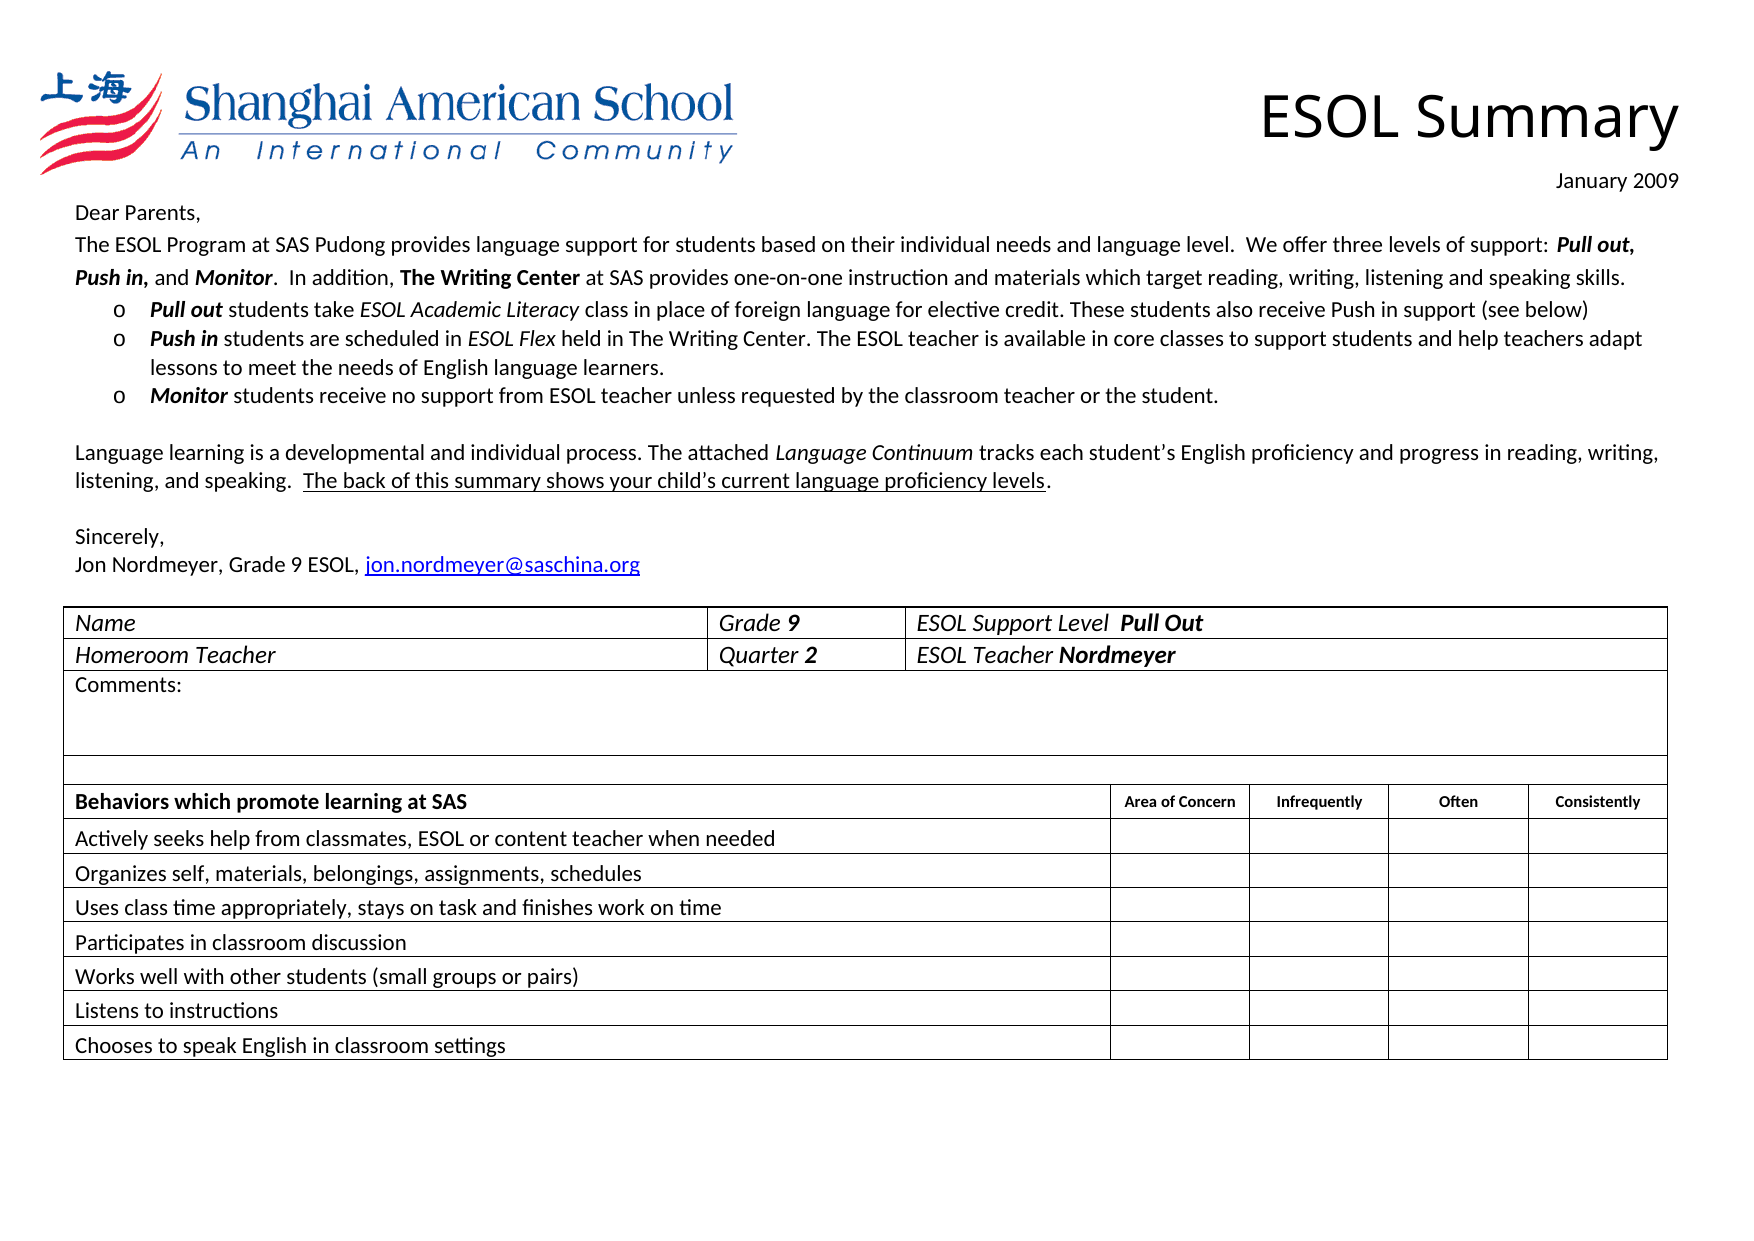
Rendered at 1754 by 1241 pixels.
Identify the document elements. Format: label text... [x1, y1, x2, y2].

table_cell [1529, 888, 1667, 921]
table_header ESOL Support Level Pull Out [906, 608, 1667, 638]
text Language learning is a developmental and individual process. The attached Language Continuum tracks each student’s English proficiency and progress in reading, writing, listening, and speaking. The back of this summary shows your child’s current language proficiency levels. [75, 438, 1679, 494]
table_cell Uses class time appropriately, stays on task and finishes work on time [64, 888, 1110, 921]
table_cell Often [1389, 785, 1528, 818]
table_cell Behaviors which promote learning at SAS [64, 785, 1110, 818]
table_cell [1111, 819, 1249, 852]
table_cell Chooses to speak English in classroom settings [64, 1026, 1110, 1059]
table_cell ESOL Teacher Nordmeyer [906, 639, 1667, 669]
table_cell [1111, 957, 1249, 990]
table_cell Listens to instructions [64, 991, 1110, 1024]
table_cell [1529, 922, 1667, 956]
table_cell Infrequently [1250, 785, 1388, 818]
list Push in students are scheduled in ESOL Flex held in The Writing Center. The ESOL teacher is available in core classes to support students and help teachers adapt lessons to meet the needs of English language learners. [112, 324, 1679, 381]
text Dear Parents, [75, 198, 1679, 226]
table_cell [1529, 1026, 1667, 1059]
table_cell [1389, 991, 1528, 1024]
table_cell Homeroom Teacher [64, 639, 707, 669]
table_cell [1111, 991, 1249, 1024]
table_cell Actively seeks help from classmates, ESOL or content teacher when needed [64, 819, 1110, 852]
table_cell [1250, 854, 1388, 887]
table_cell [1250, 1026, 1388, 1059]
table_cell [1389, 888, 1528, 921]
table_cell [64, 756, 1667, 784]
table_cell Area of Concern [1111, 785, 1249, 818]
table_cell Quarter 2 [708, 639, 905, 669]
list Monitor students receive no support from ESOL teacher unless requested by the classroom teacher or the student. [112, 381, 1679, 410]
table_cell [1250, 922, 1388, 956]
list Pull out students take ESOL Academic Literacy class in place of foreign language for elective credit. These students also receive Push in support (see below) [112, 295, 1679, 324]
table_cell [1389, 1026, 1528, 1059]
table_cell [1111, 888, 1249, 921]
table_cell [1389, 922, 1528, 956]
picture [40, 71, 738, 175]
table_cell [1529, 991, 1667, 1024]
text Sincerely, [75, 522, 1679, 550]
table_cell [1389, 957, 1528, 990]
table_cell [1111, 1026, 1249, 1059]
table_cell [1389, 819, 1528, 852]
table_cell [1111, 854, 1249, 887]
table_cell [1389, 854, 1528, 887]
table_cell Organizes self, materials, belongings, assignments, schedules [64, 854, 1110, 887]
table_cell Comments: [64, 671, 1667, 755]
table_cell [1529, 854, 1667, 887]
table_cell [1250, 991, 1388, 1024]
table_cell [1529, 819, 1667, 852]
table_cell Consistently [1529, 785, 1667, 818]
table_cell [1250, 888, 1388, 921]
table_cell [1250, 819, 1388, 852]
table_cell [1111, 922, 1249, 956]
table_cell [1250, 957, 1388, 990]
table_header Grade 9 [708, 608, 905, 638]
table_cell Works well with other students (small groups or pairs) [64, 957, 1110, 990]
table_cell Participates in classroom discussion [64, 922, 1110, 956]
text The ESOL Program at SAS Pudong provides language support for students based on their individual needs and language level. We offer three levels of support: Pull out, Push in, and Monitor. In addition, The Writing Center at SAS provides one-on-one instruction and materials which target reading, writing, listening and speaking skills. [75, 230, 1679, 291]
table_header Name [64, 608, 707, 638]
text Jon Nordmeyer, Grade 9 ESOL, jon.nordmeyer@saschina.org [75, 550, 1679, 578]
table_cell [1529, 957, 1667, 990]
